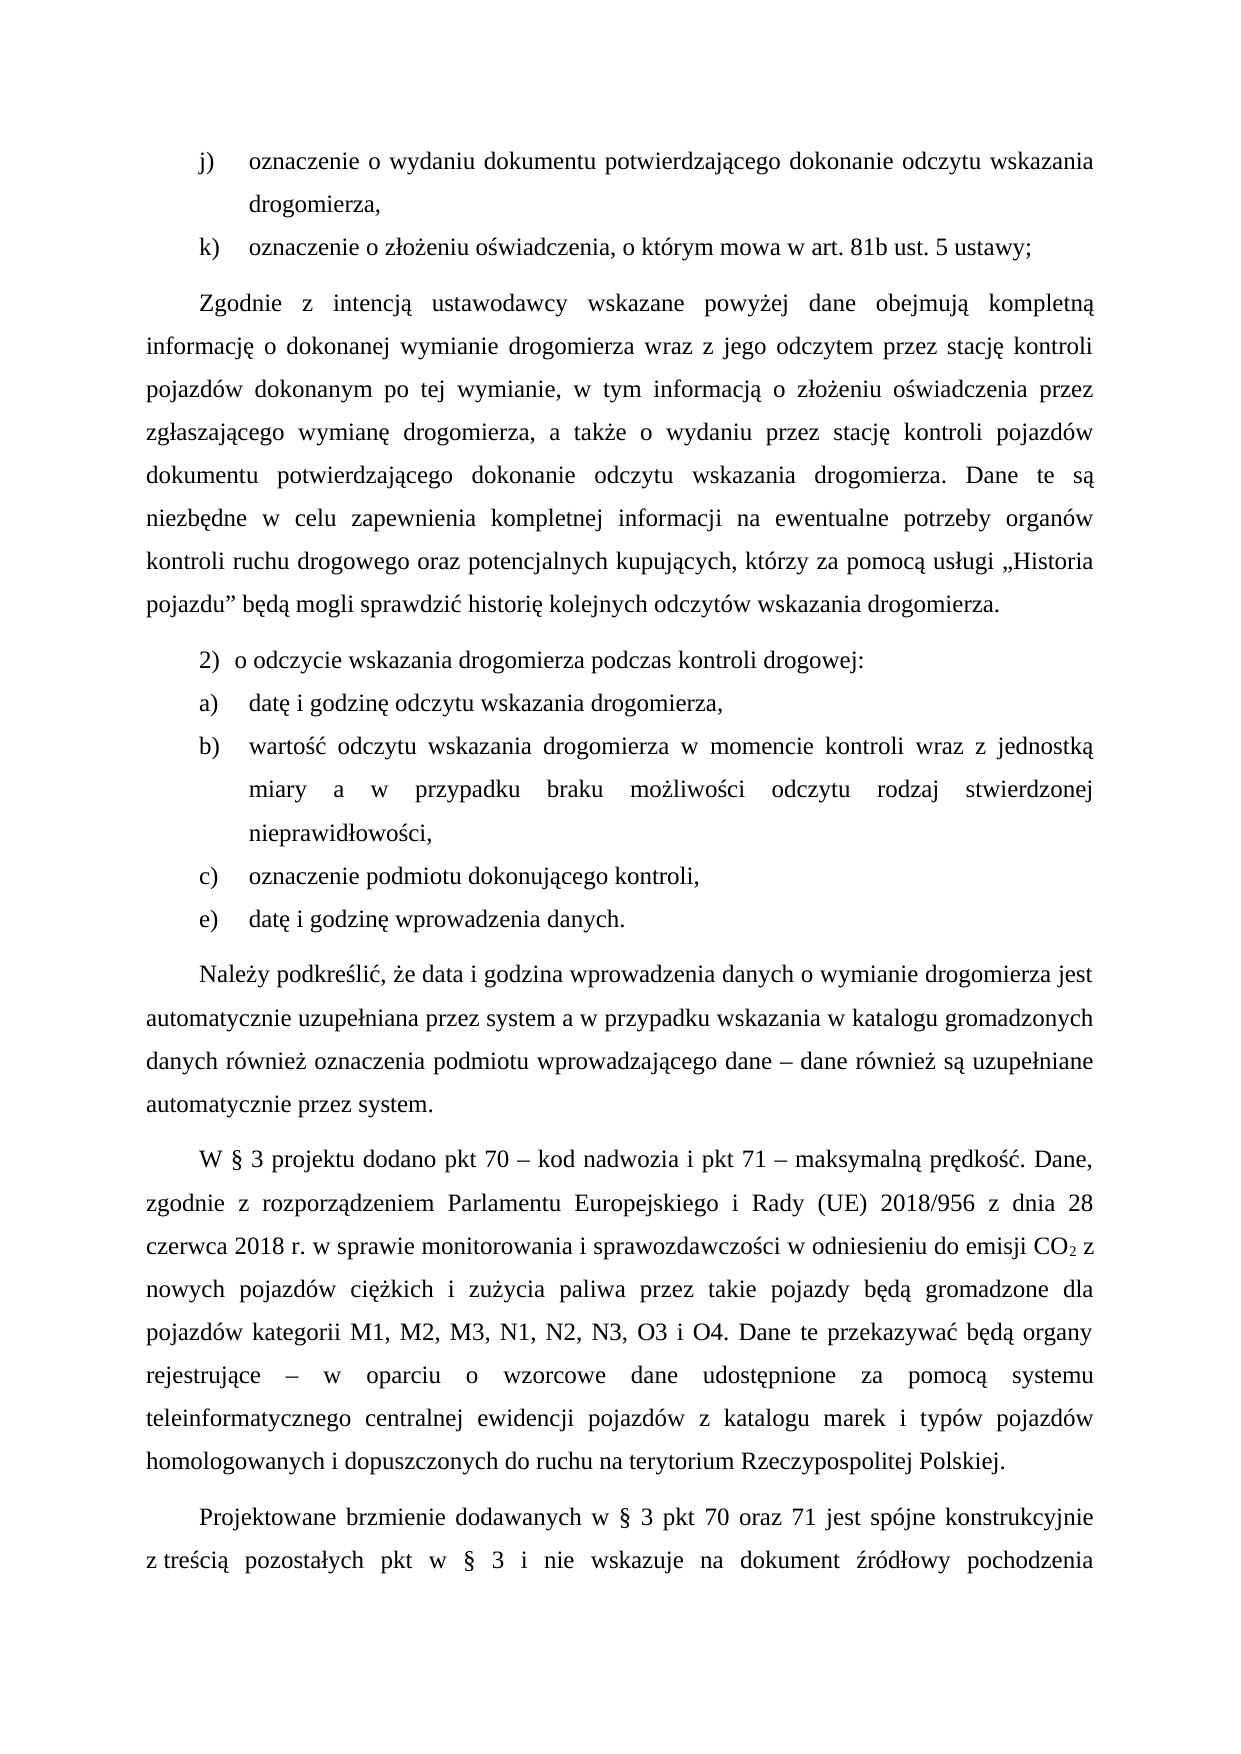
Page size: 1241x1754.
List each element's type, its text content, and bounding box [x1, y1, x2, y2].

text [146, 1502, 1094, 1574]
text e) datę i godzinę wprowadzenia danych. [199, 904, 1094, 933]
text c) oznaczenie podmiotu dokonującego kontroli, [199, 861, 1094, 889]
text k) oznaczenie o złożeniu oświadczenia, o którym mowa w art. 81b ust. 5 ustawy; [199, 232, 1094, 261]
text a) datę i godzinę odczytu wskazania drogomierza, [199, 688, 1094, 717]
text 2) o odczycie wskazania drogomierza podczas kontroli drogowej: [146, 645, 1094, 674]
text W § 3 projektu dodano pkt 70 – kod nadwozia i pkt 71 – maksymalną prędkość. Dane, zgodnie z rozporządzeniem Parlamentu Europejskiego i Rady (UE) 2018/956 z dnia 28 czerwca 2018 r. w sprawie monitorowania i sprawozdawczości w odniesieniu do emisji CO2 z nowych pojazdów ciężkich i zużycia paliwa przez takie pojazdy będą gromadzone dla pojazdów kategorii M1, M2, M3, N1, N2, N3, O3 i O4. Dane te przekazywać będą organy rejestrujące – w oparciu o wzorcowe dane udostępnione za pomocą systemu teleinformatycznego centralnej ewidencji pojazdów z katalogu marek i typów pojazdów homologowanych i dopuszczonych do ruchu na terytorium Rzeczypospolitej Polskiej. [146, 1144, 1094, 1475]
text Należy podkreślić, że data i godzina wprowadzenia danych o wymianie drogomierza jest automatycznie uzupełniana przez system a w przypadku wskazania w katalogu gromadzonych danych również oznaczenia podmiotu wprowadzającego dane – dane również są uzupełniane automatycznie przez system. [146, 959, 1094, 1118]
text j) oznaczenie o wydaniu dokumentu potwierdzającego dokonanie odczytu wskazania drogomierza, [199, 146, 1094, 218]
text Zgodnie z intencją ustawodawcy wskazane powyżej dane obejmują kompletną informację o dokonanej wymianie drogomierza wraz z jego odczytem przez stację kontroli pojazdów dokonanym po tej wymianie, w tym informacją o złożeniu oświadczenia przez zgłaszającego wymianę drogomierza, a także o wydaniu przez stację kontroli pojazdów dokumentu potwierdzającego dokonanie odczytu wskazania drogomierza. Dane te są niezbędne w celu zapewnienia kompletnej informacji na ewentualne potrzeby organów kontroli ruchu drogowego oraz potencjalnych kupujących, którzy za pomocą usługi „Historia pojazdu” będą mogli sprawdzić historię kolejnych odczytów wskazania drogomierza. [146, 288, 1094, 618]
text b) wartość odczytu wskazania drogomierza w momencie kontroli wraz z jednostką miary a w przypadku braku możliwości odczytu rodzaj stwierdzonej nieprawidłowości, [199, 731, 1094, 846]
